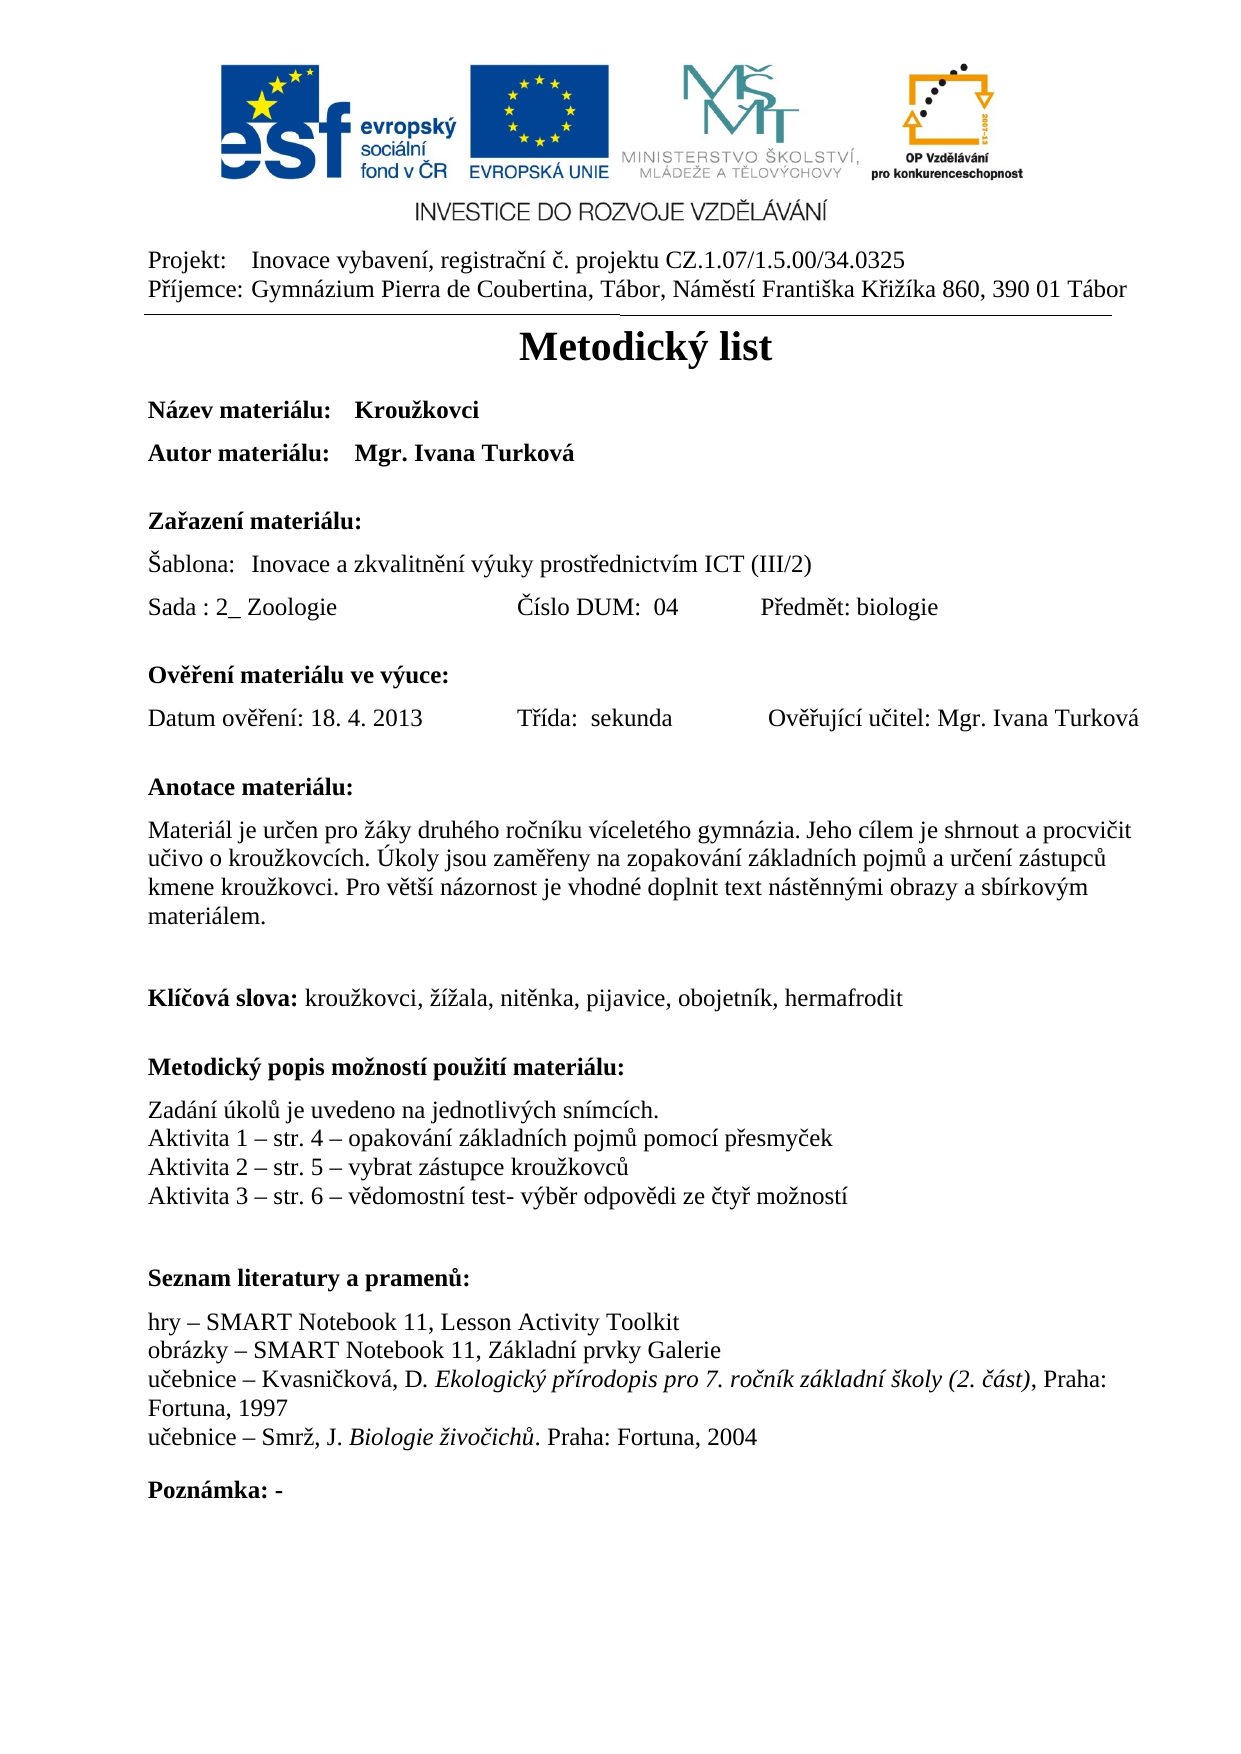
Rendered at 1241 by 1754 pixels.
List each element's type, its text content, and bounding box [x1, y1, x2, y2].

text obrázky – SMART Notebook 11, Základní prvky Galerie [148, 1335, 1144, 1364]
text hry – SMART Notebook 11, Lesson Activity Toolkit [148, 1307, 1144, 1335]
picture [217, 62, 1029, 224]
text Zařazení materiálu: [148, 506, 1144, 535]
text Poznámka: - [148, 1475, 1144, 1504]
text Aktivita 2 – str. 5 – vybrat zástupce kroužkovců [148, 1152, 1144, 1181]
text Datum ověření: 18. 4. 2013 Třída: sekunda Ověřující učitel: Mgr. Ivana Turková [148, 703, 1144, 732]
text učebnice – Smrž, J. Biologie živočichů. Praha: Fortuna, 2004 [148, 1422, 1144, 1450]
text Šablona: Inovace a zkvalitnění výuky prostřednictvím ICT (III/2) [148, 549, 1144, 578]
text Zadání úkolů je uvedeno na jednotlivých snímcích. [148, 1095, 1144, 1123]
text Metodický list [148, 322, 1144, 370]
text Sada : 2_ Zoologie Číslo DUM: 04 Předmět: biologie [148, 592, 1144, 621]
text Aktivita 1 – str. 4 – opakování základních pojmů pomocí přesmyček [148, 1123, 1144, 1152]
text Anotace materiálu: [148, 772, 1144, 800]
text Materiál je určen pro žáky druhého ročníku víceletého gymnázia. Jeho cílem je shrnout a procvičit učivo o kroužkovcích. Úkoly jsou zaměřeny na zopakování základních pojmů a určení zástupců kmene kroužkovci. Pro větší názornost je vhodné doplnit text nástěnnými obrazy a sbírkovým materiálem. [148, 815, 1144, 930]
text učebnice – Kvasničková, D. Ekologický přírodopis pro 7. ročník základní školy (2. část), Praha: Fortuna, 1997 [148, 1364, 1144, 1422]
text Autor materiálu: Mgr. Ivana Turková [148, 438, 1144, 467]
text Aktivita 3 – str. 6 – vědomostní test- výběr odpovědi ze čtyř možností [148, 1181, 1144, 1210]
text Metodický popis možností použití materiálu: [148, 1052, 1144, 1080]
text Seznam literatury a pramenů: [148, 1263, 1144, 1292]
text Název materiálu: Kroužkovci [148, 395, 1144, 423]
text Klíčová slova: kroužkovci, žížala, nitěnka, pijavice, obojetník, hermafrodit [148, 983, 1144, 1012]
text Ověření materiálu ve výuce: [148, 660, 1144, 689]
